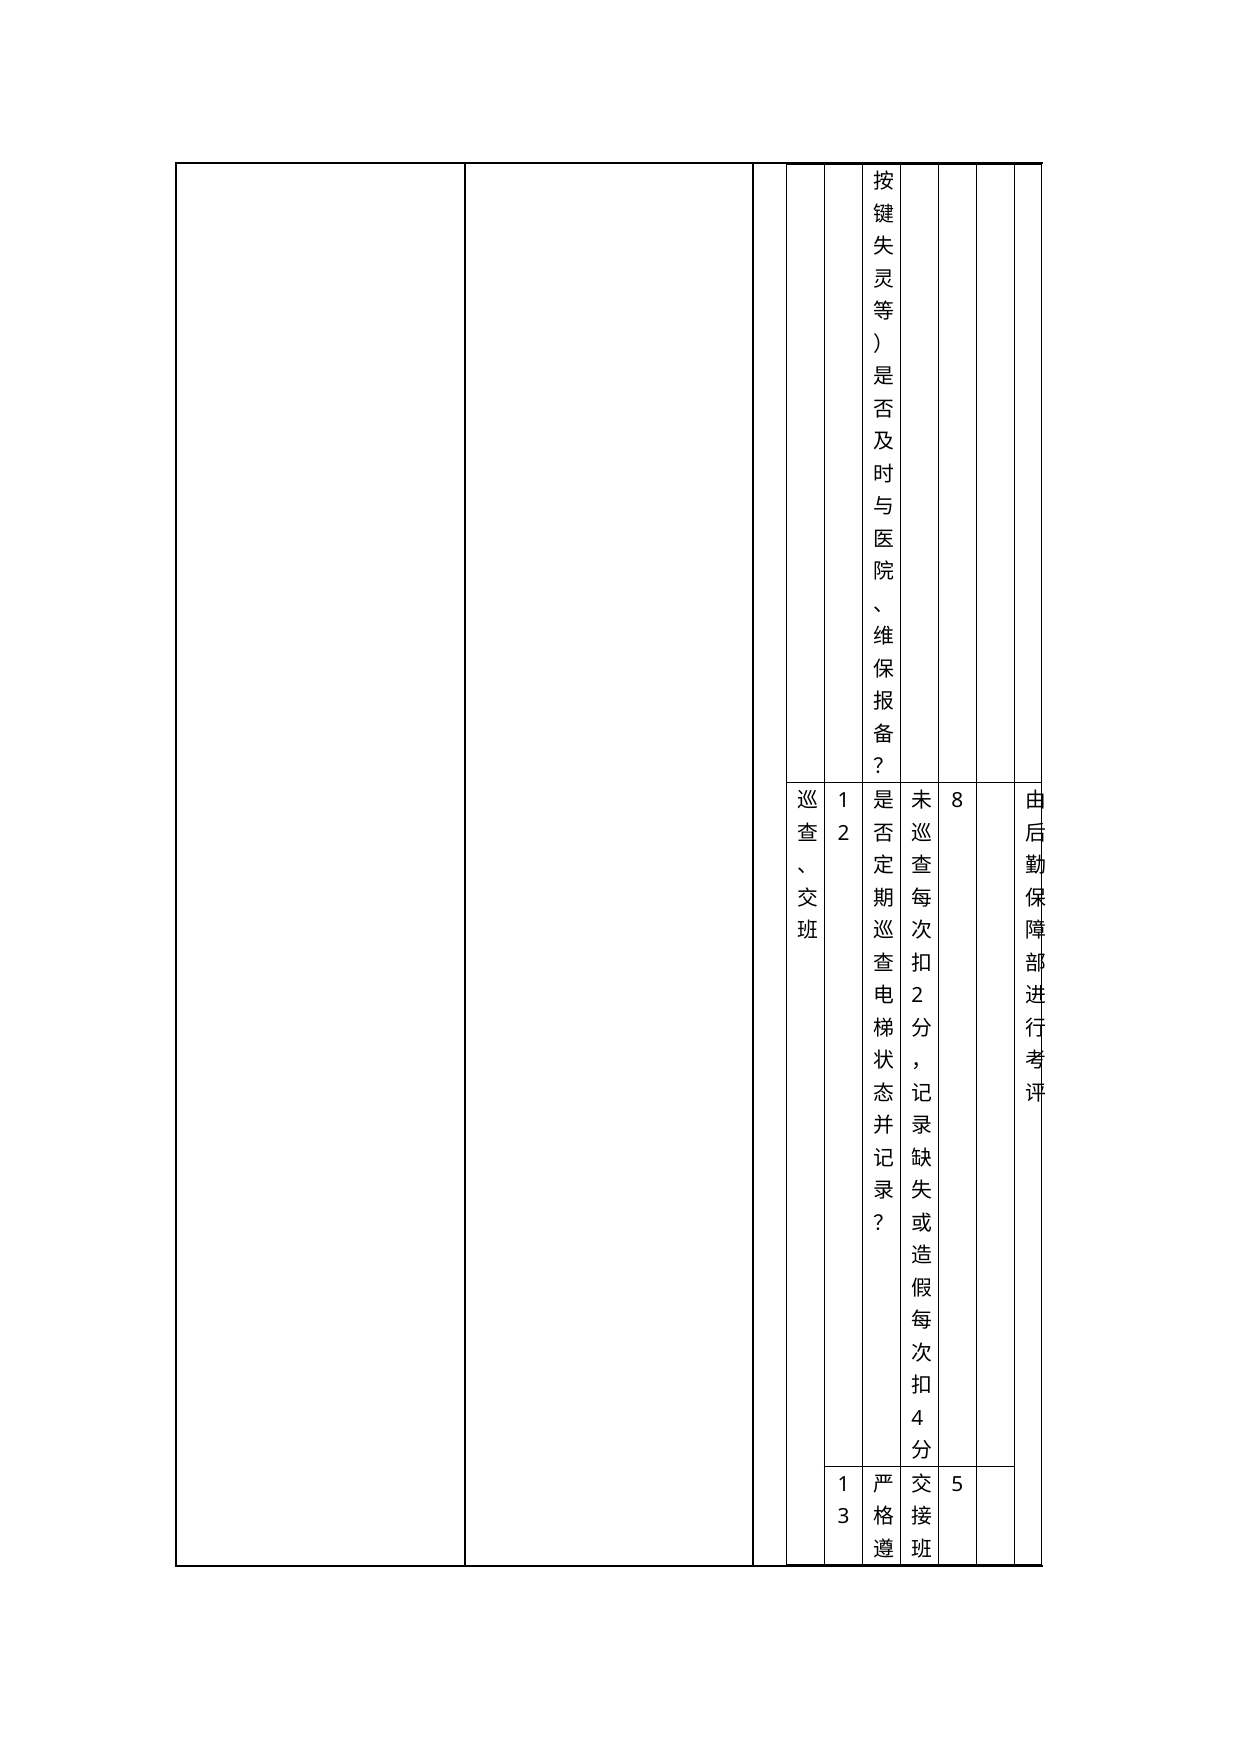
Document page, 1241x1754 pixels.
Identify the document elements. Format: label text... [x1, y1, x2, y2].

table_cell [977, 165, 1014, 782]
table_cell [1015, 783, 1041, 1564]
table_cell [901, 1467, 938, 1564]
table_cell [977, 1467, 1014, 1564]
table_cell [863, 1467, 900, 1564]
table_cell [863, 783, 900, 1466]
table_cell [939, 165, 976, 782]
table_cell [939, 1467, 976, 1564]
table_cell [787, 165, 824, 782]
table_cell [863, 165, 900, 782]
table_cell [466, 164, 752, 1565]
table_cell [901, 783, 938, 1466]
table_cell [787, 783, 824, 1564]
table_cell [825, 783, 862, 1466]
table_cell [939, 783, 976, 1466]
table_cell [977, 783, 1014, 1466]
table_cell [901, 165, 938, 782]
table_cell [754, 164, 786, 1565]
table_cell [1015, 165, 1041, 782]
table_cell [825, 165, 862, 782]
table_cell 1 [177, 164, 464, 1565]
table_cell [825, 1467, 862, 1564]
